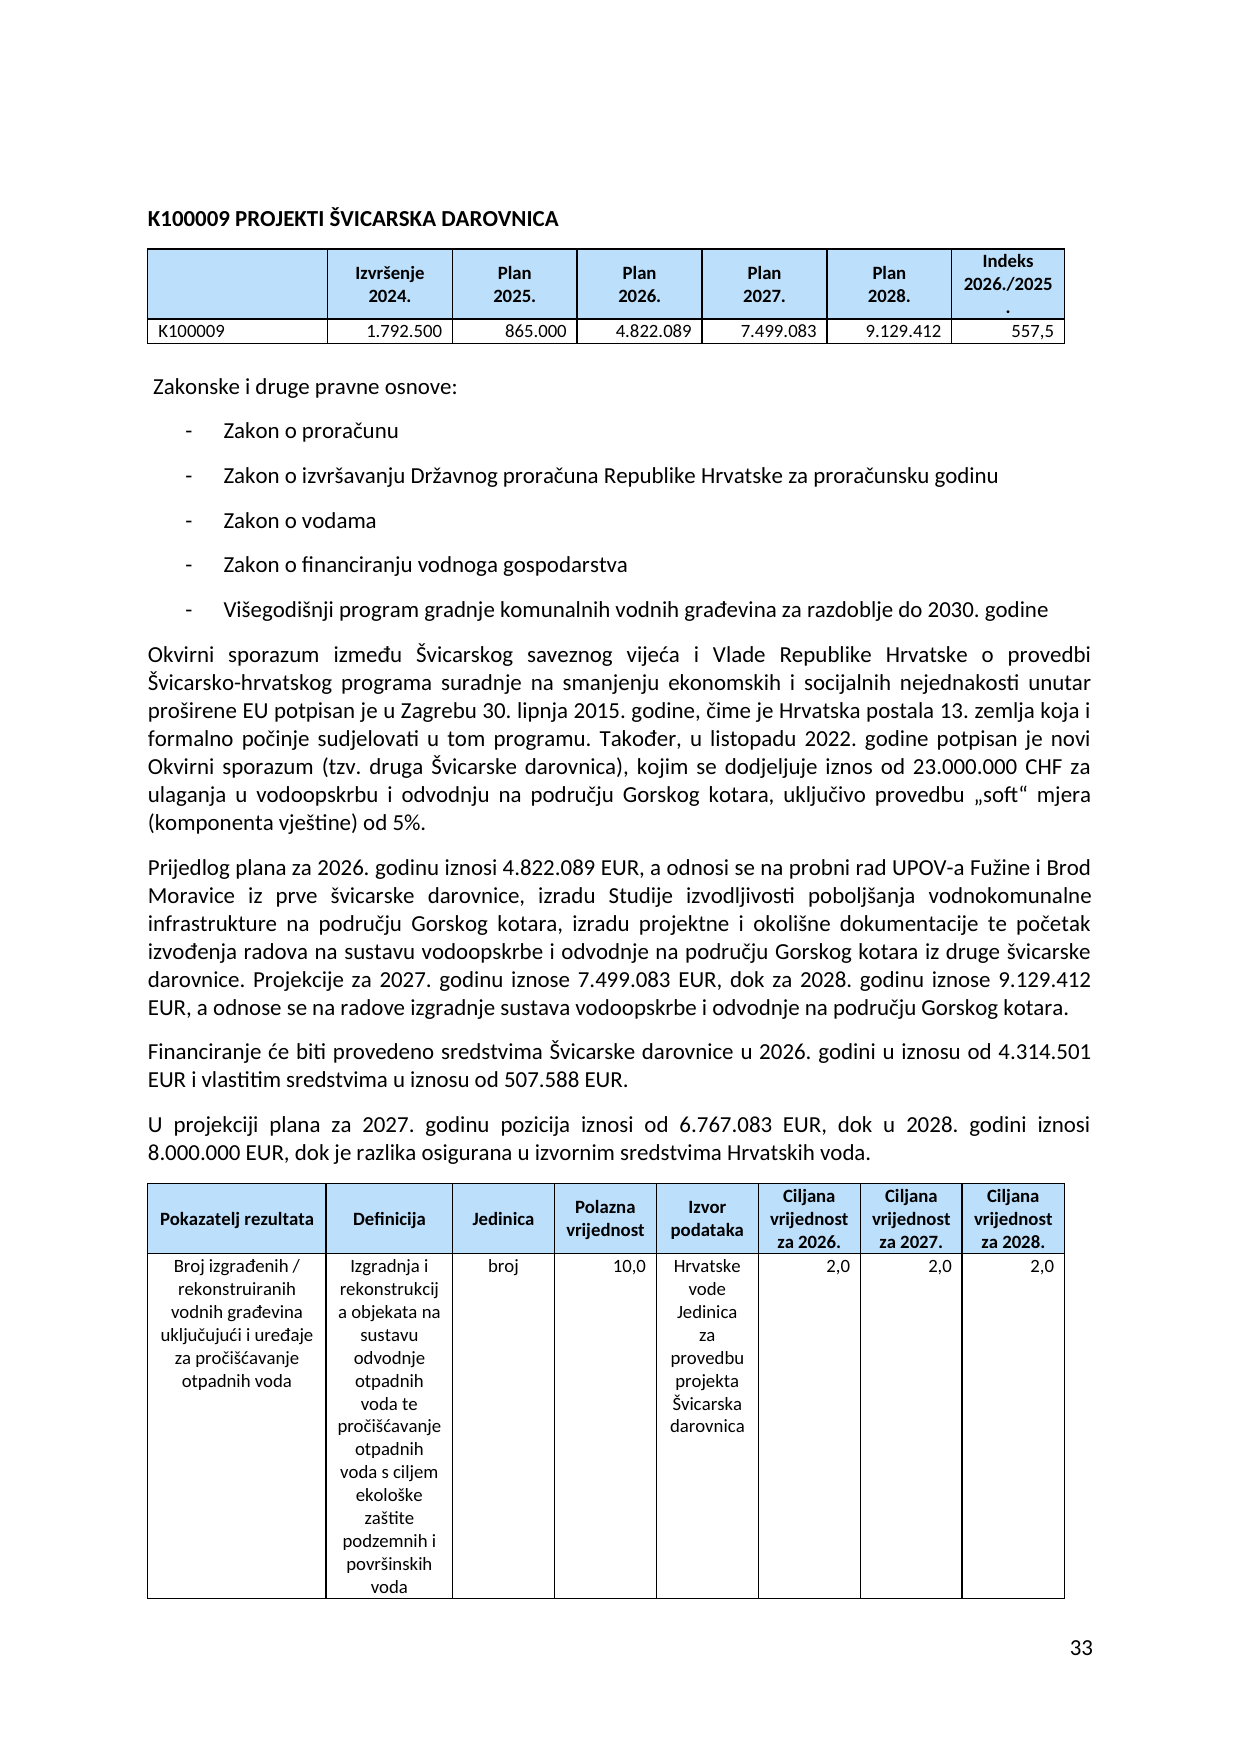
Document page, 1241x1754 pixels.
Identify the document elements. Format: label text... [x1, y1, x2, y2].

text - Zakon o vodama [185, 506, 1093, 534]
table_cell 7.499.083 [703, 320, 826, 342]
table_header Plan 2028. [828, 250, 951, 318]
table_header Indeks 2026./2025. [952, 250, 1064, 318]
table_header Plan 2025. [453, 250, 576, 318]
table_header Plan 2026. [578, 250, 701, 318]
text Okvirni sporazum između Švicarskog saveznog vijeća i Vlade Republike Hrvatske o provedbi Švicarsko-hrvatskog programa suradnje na smanjenju ekonomskih i socijalnih nejednakosti unutar proširene EU potpisan je u Zagrebu 30. lipnja 2015. godine, čime je Hrvatska postala 13. zemlja koja i formalno počinje sudjelovati u tom programu. Također, u listopadu 2022. godine potpisan je novi Okvirni sporazum (tzv. druga Švicarske darovnica), kojim se dodjeljuje iznos od 23.000.000 CHF za ulaganja u vodoopskrbu i odvodnju na području Gorskog kotara, uključivo provedbu „soft“ mjera (komponenta vještine) od 5%. [148, 640, 1093, 836]
table_header Polazna vrijednost [555, 1184, 656, 1253]
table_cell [657, 1254, 758, 1598]
table_cell 10,0 [555, 1254, 656, 1598]
text - Zakon o izvršavanju Državnog proračuna Republike Hrvatske za proračunsku godinu [185, 461, 1093, 489]
table_header Izvor podataka [657, 1184, 758, 1253]
text Prijedlog plana za 2026. godinu iznosi 4.822.089 EUR, a odnosi se na probni rad UPOV-a Fužine i Brod Moravice iz prve švicarske darovnice, izradu Studije izvodljivosti poboljšanja vodnokomunalne infrastrukture na području Gorskog kotara, izradu projektne i okolišne dokumentacije te početak izvođenja radova na sustavu vodoopskrbe i odvodnje na području Gorskog kotara iz druge švicarske darovnice. Projekcije za 2027. godinu iznose 7.499.083 EUR, dok za 2028. godinu iznose 9.129.412 EUR, a odnose se na radove izgradnje sustava vodoopskrbe i odvodnje na području Gorskog kotara. [148, 853, 1093, 1021]
table_header Pokazatelj rezultata [148, 1184, 325, 1253]
table_header Ciljana vrijednost za 2027. [861, 1184, 961, 1253]
table_header Definicija [327, 1184, 452, 1253]
table_cell 2,0 [861, 1254, 961, 1598]
table_cell broj [453, 1254, 554, 1598]
table_cell 4.822.089 [578, 320, 701, 342]
table_cell 2,0 [963, 1254, 1064, 1598]
table_header Plan 2027. [703, 250, 826, 318]
text U projekciji plana za 2027. godinu pozicija iznosi od 6.767.083 EUR, dok u 2028. godini iznosi 8.000.000 EUR, dok je razlika osigurana u izvornim sredstvima Hrvatskih voda. [148, 1110, 1093, 1166]
table_header [148, 250, 327, 318]
table_header Ciljana vrijednost za 2028. [963, 1184, 1064, 1253]
table_header Izvršenje 2024. [328, 250, 452, 318]
table_cell 557,5 [952, 320, 1064, 342]
table_header Ciljana vrijednost za 2026. [759, 1184, 860, 1253]
text Financiranje će biti provedeno sredstvima Švicarske darovnice u 2026. godini u iznosu od 4.314.501 EUR i vlastitim sredstvima u iznosu od 507.588 EUR. [148, 1037, 1093, 1093]
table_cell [148, 1254, 325, 1598]
table_cell 2,0 [759, 1254, 860, 1598]
table_header Jedinica [453, 1184, 554, 1253]
table_cell 9.129.412 [828, 320, 951, 342]
text K100009 PROJEKTI ŠVICARSKA DAROVNICA [148, 176, 1093, 232]
text - Višegodišnji program gradnje komunalnih vodnih građevina za razdoblje do 2030. godine [185, 595, 1093, 623]
table_cell K100009 [148, 320, 327, 342]
table_cell 1.792.500 [328, 320, 452, 342]
text Zakonske i druge pravne osnove: [148, 372, 1093, 400]
text - Zakon o financiranju vodnoga gospodarstva [185, 551, 1093, 578]
table_cell 865.000 [453, 320, 576, 342]
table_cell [327, 1254, 452, 1598]
text - Zakon o proračunu [185, 416, 1093, 444]
